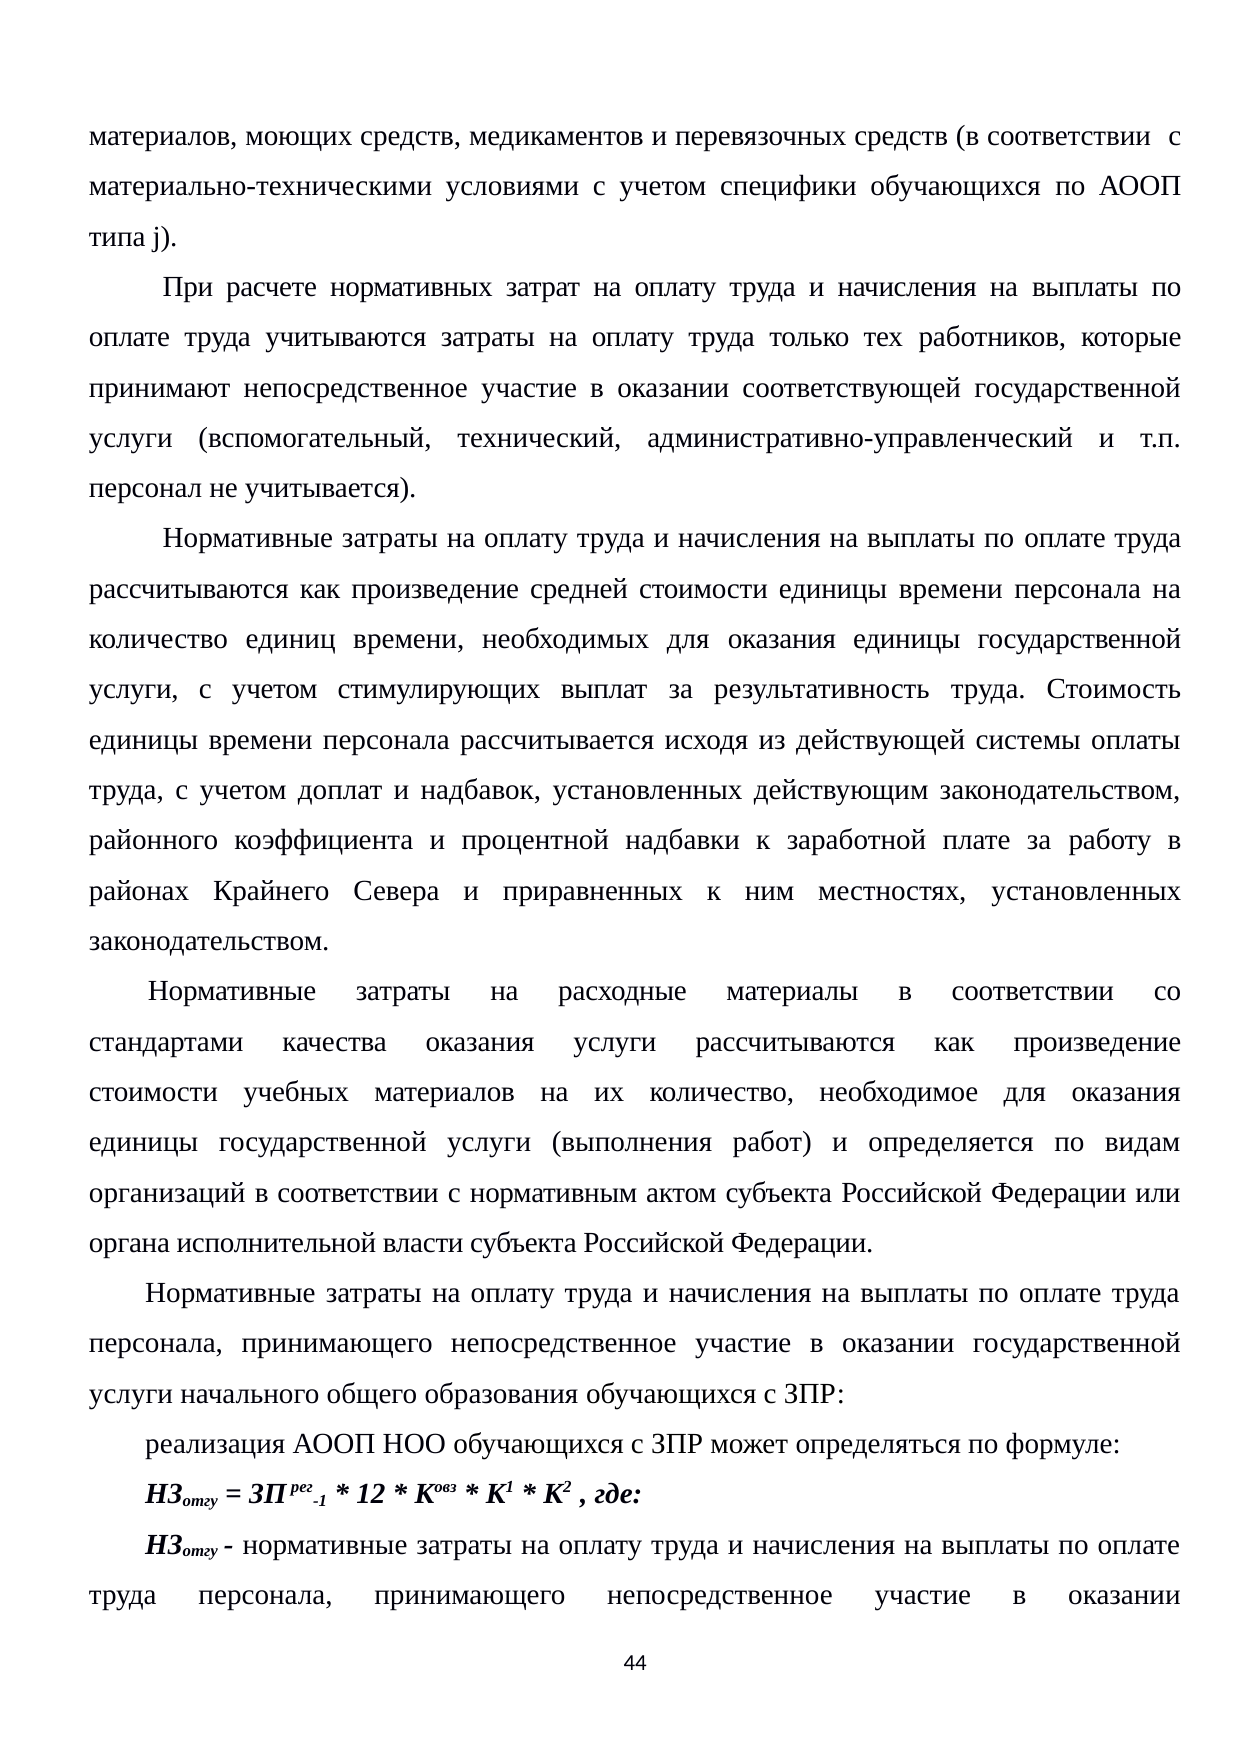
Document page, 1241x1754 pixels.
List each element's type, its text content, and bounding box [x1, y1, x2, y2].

text При расчете нормативных затрат на оплату труда и начисления на выплаты по оплате труда учитываются затраты на оплату труда только тех работников которые принимают непосредственное участие в оказании соответствующей государственной услуги (вспомогательный технический административно-управленческий и т.п. персонал не учитывается). [89, 269, 1181, 504]
text Нормативные затраты на расходные материалы в соответствии со стандартами качества оказания услуги рассчитываются как произведение стоимости учебных материалов на их количество необходимое для оказания единицы государственной услуги (выполнения работ) и определяется по видам организаций в соответствии с нормативным актом субъекта Российской Федерации или органа исполнительной власти субъекта Российской Федерации. [89, 973, 1181, 1258]
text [89, 1527, 1181, 1611]
text реализация АООП НОО обучающихся с ЗПР может определяться по формуле: [89, 1426, 1181, 1460]
text Нормативные затраты на оплату труда и начисления на выплаты по оплате труда рассчитываются как произведение средней стоимости единицы времени персонала на количество единиц времени необходимых для оказания единицы государственной услуги с учетом стимулирующих выплат за результативность труда. Стоимость единицы времени персонала рассчитывается исходя из действующей системы оплаты труда с учетом доплат и надбавок установленных действующим законодательством районного коэффициента и процентной надбавки к заработной плате за работу в районах Крайнего Севера и приравненных к ним местностях установленных законодательством. [89, 521, 1181, 957]
text НЗотгу = ЗП рег-1 * 12 * Ковз * К1 * К2 где: [89, 1477, 1181, 1510]
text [89, 118, 1181, 252]
text Нормативные затраты на оплату труда и начисления на выплаты по оплате труда персонала принимающего непосредственное участие в оказании государственной услуги начального общего образования обучающихся с ЗПР: [89, 1275, 1181, 1409]
